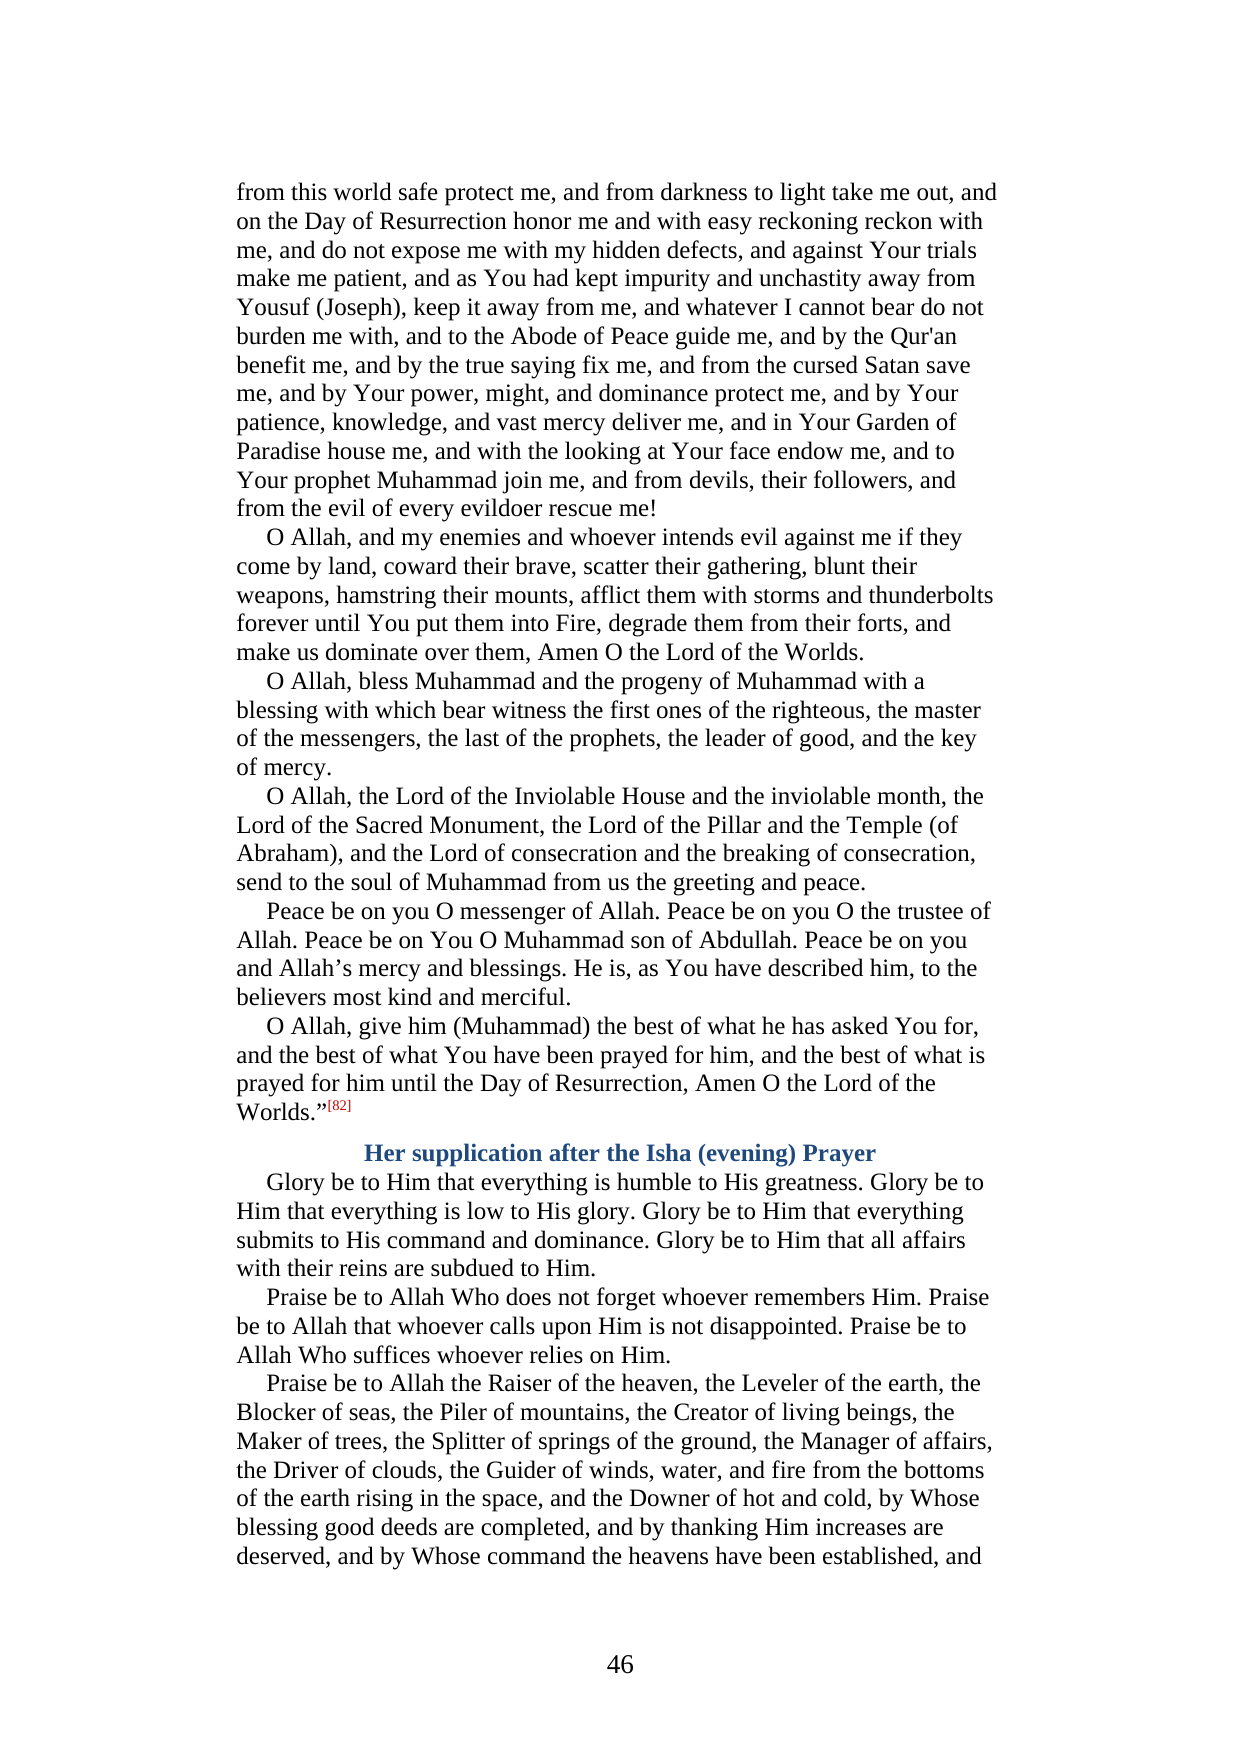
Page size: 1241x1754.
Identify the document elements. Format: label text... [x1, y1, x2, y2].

text O Allah, give him (Muhammad) the best of what he has asked You for, and the best of what You have been prayed for him, and the best of what is prayed for him until the Day of Resurrection, Amen O the Lord of the Worlds.”[82] [236, 1011, 1004, 1126]
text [236, 1368, 1004, 1570]
text O Allah, bless Muhammad and the progeny of Muhammad with a blessing with which bear witness the first ones of the righteous, the master of the messengers, the last of the prophets, the leader of good, and the key of mercy. [236, 666, 1004, 781]
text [236, 177, 1004, 522]
text Glory be to Him that everything is humble to His greatness. Glory be to Him that everything is low to His glory. Glory be to Him that everything submits to His command and dominance. Glory be to Him that all affairs with their reins are subdued to Him. [236, 1167, 1004, 1282]
text O Allah, and my enemies and whoever intends evil against me if they come by land, coward their brave, scatter their gathering, blunt their weapons, hamstring their mounts, afflict them with storms and thunderbolts forever until You put them into Fire, degrade them from their forts, and make us dominate over them, Amen O the Lord of the Worlds. [236, 522, 1004, 666]
text Praise be to Allah Who does not forget whoever remembers Him. Praise be to Allah that whoever calls upon Him is not disappointed. Praise be to Allah Who suffices whoever relies on Him. [236, 1282, 1004, 1368]
text Peace be on you O messenger of Allah. Peace be on you O the trustee of Allah. Peace be on You O Muhammad son of Abdullah. Peace be on you and Allah’s mercy and blessings. He is, as You have described him, to the believers most kind and merciful. [236, 896, 1004, 1011]
text O Allah, the Lord of the Inviolable House and the inviolable month, the Lord of the Sacred Monument, the Lord of the Pillar and the Temple (of Abraham), and the Lord of consecration and the breaking of consecration, send to the soul of Muhammad from us the greeting and peace. [236, 781, 1004, 896]
subtitle Her supplication after the Isha (evening) Prayer [236, 1138, 1004, 1167]
